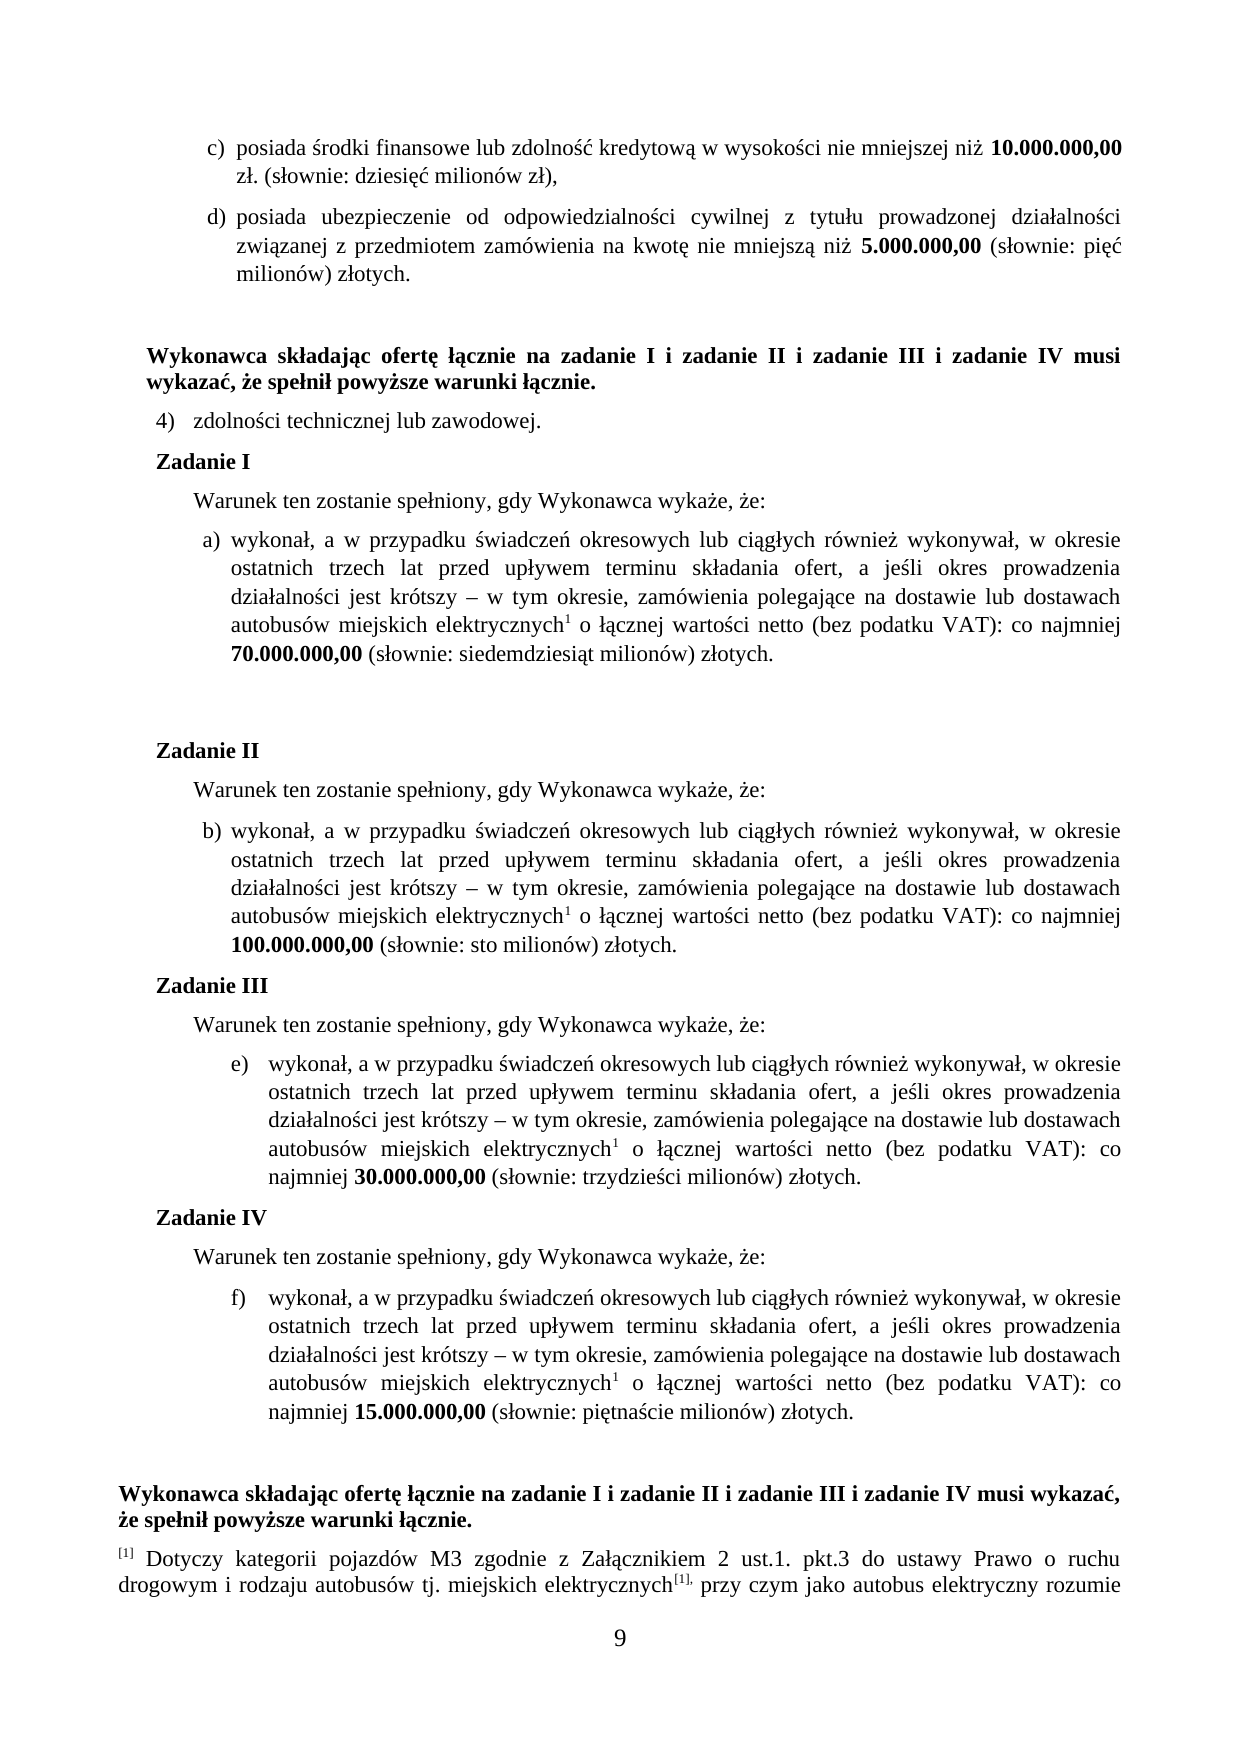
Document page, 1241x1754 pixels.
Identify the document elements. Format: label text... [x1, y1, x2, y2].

list wykonał, a w przypadku świadczeń okresowych lub ciągłych również wykonywał, w okresie ostatnich trzech lat przed upływem terminu składania ofert, a jeśli okres prowadzenia działalności jest krótszy – w tym okresie, zamówienia polegające na dostawie lub dostawach autobusów miejskich elektrycznych1 o łącznej wartości netto (bez podatku VAT): co najmniej 70.000.000,00 (słownie: siedemdziesiąt milionów) złotych. [202, 526, 1122, 666]
list posiada środki finansowe lub zdolność kredytową w wysokości nie mniejszej niż 10.000.000,00 zł. (słownie: dziesięć milionów zł), [207, 134, 1122, 189]
text Zadanie IV [156, 1204, 1122, 1231]
text Wykonawca składając ofertę łącznie na zadanie I i zadanie II i zadanie III i zadanie IV musi wykazać, że spełnił powyższe warunki łącznie. [118, 1480, 1122, 1532]
list wykonał, a w przypadku świadczeń okresowych lub ciągłych również wykonywał, w okresie ostatnich trzech lat przed upływem terminu składania ofert, a jeśli okres prowadzenia działalności jest krótszy – w tym okresie, zamówienia polegające na dostawie lub dostawach autobusów miejskich elektrycznych1 o łącznej wartości netto (bez podatku VAT): co najmniej 30.000.000,00 (słownie: trzydzieści milionów) złotych. [231, 1049, 1122, 1190]
text Wykonawca składając ofertę łącznie na zadanie I i zadanie II i zadanie III i zadanie IV musi wykazać, że spełnił powyższe warunki łącznie. [146, 342, 1122, 395]
list wykonał, a w przypadku świadczeń okresowych lub ciągłych również wykonywał, w okresie ostatnich trzech lat przed upływem terminu składania ofert, a jeśli okres prowadzenia działalności jest krótszy – w tym okresie, zamówienia polegające na dostawie lub dostawach autobusów miejskich elektrycznych1 o łącznej wartości netto (bez podatku VAT): co najmniej 100.000.000,00 (słownie: sto milionów) złotych. [202, 817, 1122, 957]
text Zadanie II [156, 737, 1122, 764]
text Zadanie I [156, 448, 1122, 474]
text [118, 1545, 1122, 1598]
text Warunek ten zostanie spełniony, gdy Wykonawca wykaże, że: [193, 776, 1122, 803]
list wykonał, a w przypadku świadczeń okresowych lub ciągłych również wykonywał, w okresie ostatnich trzech lat przed upływem terminu składania ofert, a jeśli okres prowadzenia działalności jest krótszy – w tym okresie, zamówienia polegające na dostawie lub dostawach autobusów miejskich elektrycznych1 o łącznej wartości netto (bez podatku VAT): co najmniej 15.000.000,00 (słownie: piętnaście milionów) złotych. [231, 1284, 1122, 1424]
text Zadanie III [156, 972, 1122, 998]
list posiada ubezpieczenie od odpowiedzialności cywilnej z tytułu prowadzonej działalności związanej z przedmiotem zamówienia na kwotę nie mniejszą niż 5.000.000,00 (słownie: pięć milionów) złotych. [207, 203, 1122, 286]
text Warunek ten zostanie spełniony, gdy Wykonawca wykaże, że: [193, 1011, 1122, 1037]
text Warunek ten zostanie spełniony, gdy Wykonawca wykaże, że: [193, 1243, 1122, 1269]
list zdolności technicznej lub zawodowej. [156, 407, 1122, 433]
text Warunek ten zostanie spełniony, gdy Wykonawca wykaże, że: [193, 487, 1122, 513]
